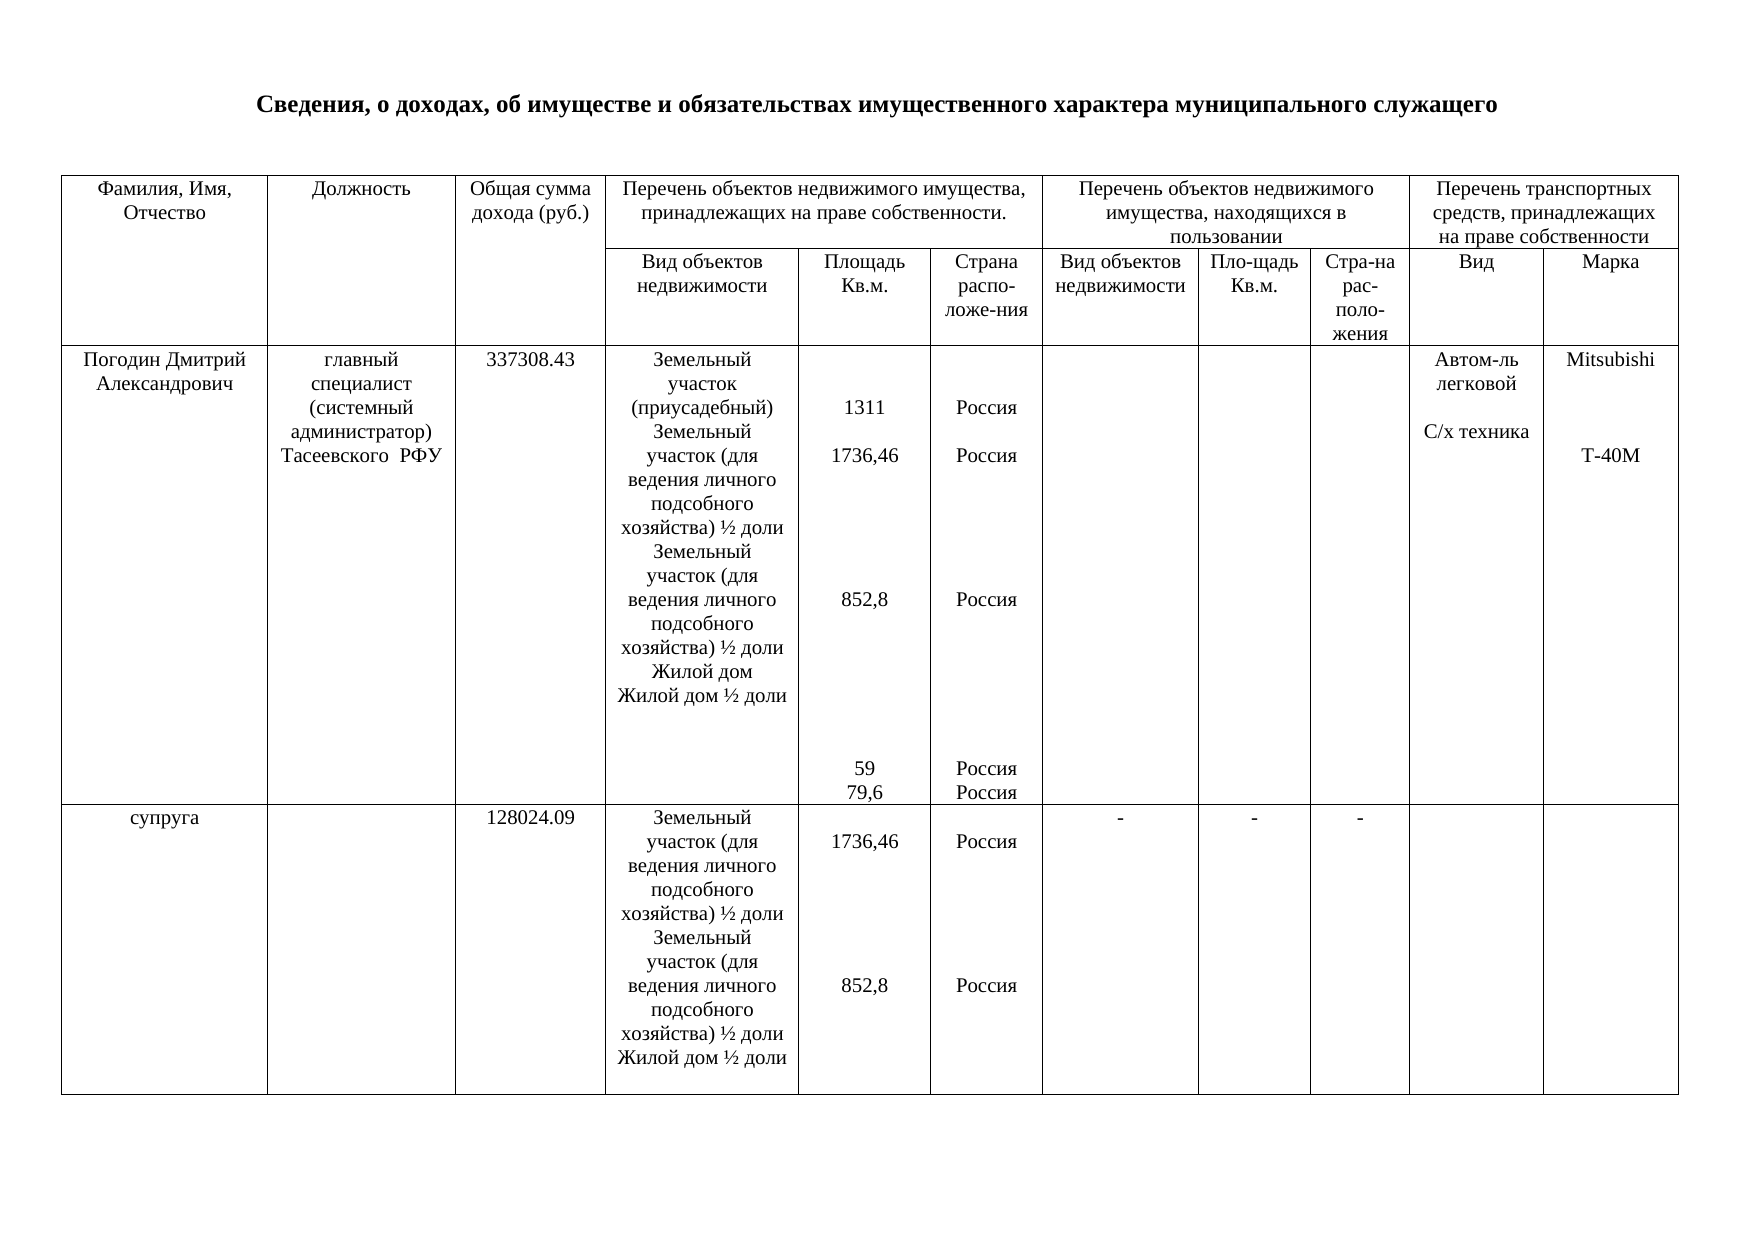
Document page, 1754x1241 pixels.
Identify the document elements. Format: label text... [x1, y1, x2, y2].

table_cell [1410, 805, 1543, 1093]
table_cell [268, 805, 455, 1093]
table_cell [1311, 346, 1409, 804]
table_cell Марка [1544, 249, 1678, 345]
table_cell [1043, 346, 1198, 804]
table_header Перечень транспортных средств, принадлежащих на праве собственности [1410, 176, 1678, 248]
table_cell Россия Россия Россия Россия Россия [931, 346, 1042, 804]
table_header Перечень объектов недвижимого имущества, принадлежащих на праве собственности. [606, 176, 1042, 248]
table_cell [1199, 346, 1310, 804]
table_header Должность [268, 176, 455, 345]
table_cell 128024.09 [456, 805, 605, 1093]
table_header Общая сумма дохода (руб.) [456, 176, 605, 345]
table_cell 1736,46 852,8 79,6 [799, 805, 930, 1093]
table_cell - [1043, 805, 1198, 1093]
table_header Фамилия, Имя, Отчество [62, 176, 267, 345]
table_header Перечень объектов недвижимого имущества, находящихся в пользовании [1043, 176, 1409, 248]
table_cell 337308.43 [456, 346, 605, 804]
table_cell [606, 805, 798, 1093]
table_cell Mitsubishi Т-40М [1544, 346, 1678, 804]
table_cell Погодин Дмитрий Александрович [62, 346, 267, 804]
table_cell 1311 1736,46 852,8 59 79,6 [799, 346, 930, 804]
table_cell супруга [62, 805, 267, 1093]
table_cell Пло-щадь Кв.м. [1199, 249, 1310, 345]
table_cell Площадь Кв.м. [799, 249, 930, 345]
table_cell Автом-ль легковой С/х техника [1410, 346, 1543, 804]
table_cell Земельный участок (приусадебный) Земельный участок (для ведения личного подсобного хозяйства) ½ доли Земельный участок (для ведения личного подсобного хозяйства) ½ доли Жилой дом Жилой дом ½ доли [606, 346, 798, 804]
table_cell Вид [1410, 249, 1543, 345]
table_cell [1544, 805, 1678, 1093]
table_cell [931, 805, 1042, 1093]
table_cell главный специалист (системный администратор) Тасеевского РФУ [268, 346, 455, 804]
table_cell Вид объектов недвижимости [1043, 249, 1198, 345]
table_cell Вид объектов недвижимости [606, 249, 798, 345]
table_cell Страна распо-ложе-ния [931, 249, 1042, 345]
table_cell - [1311, 805, 1409, 1093]
table_cell Стра-на рас-поло-жения [1311, 249, 1409, 345]
table_cell - [1199, 805, 1310, 1093]
text Сведения, о доходах, об имуществе и обязательствах имущественного характера муниципального служащего [118, 89, 1636, 117]
